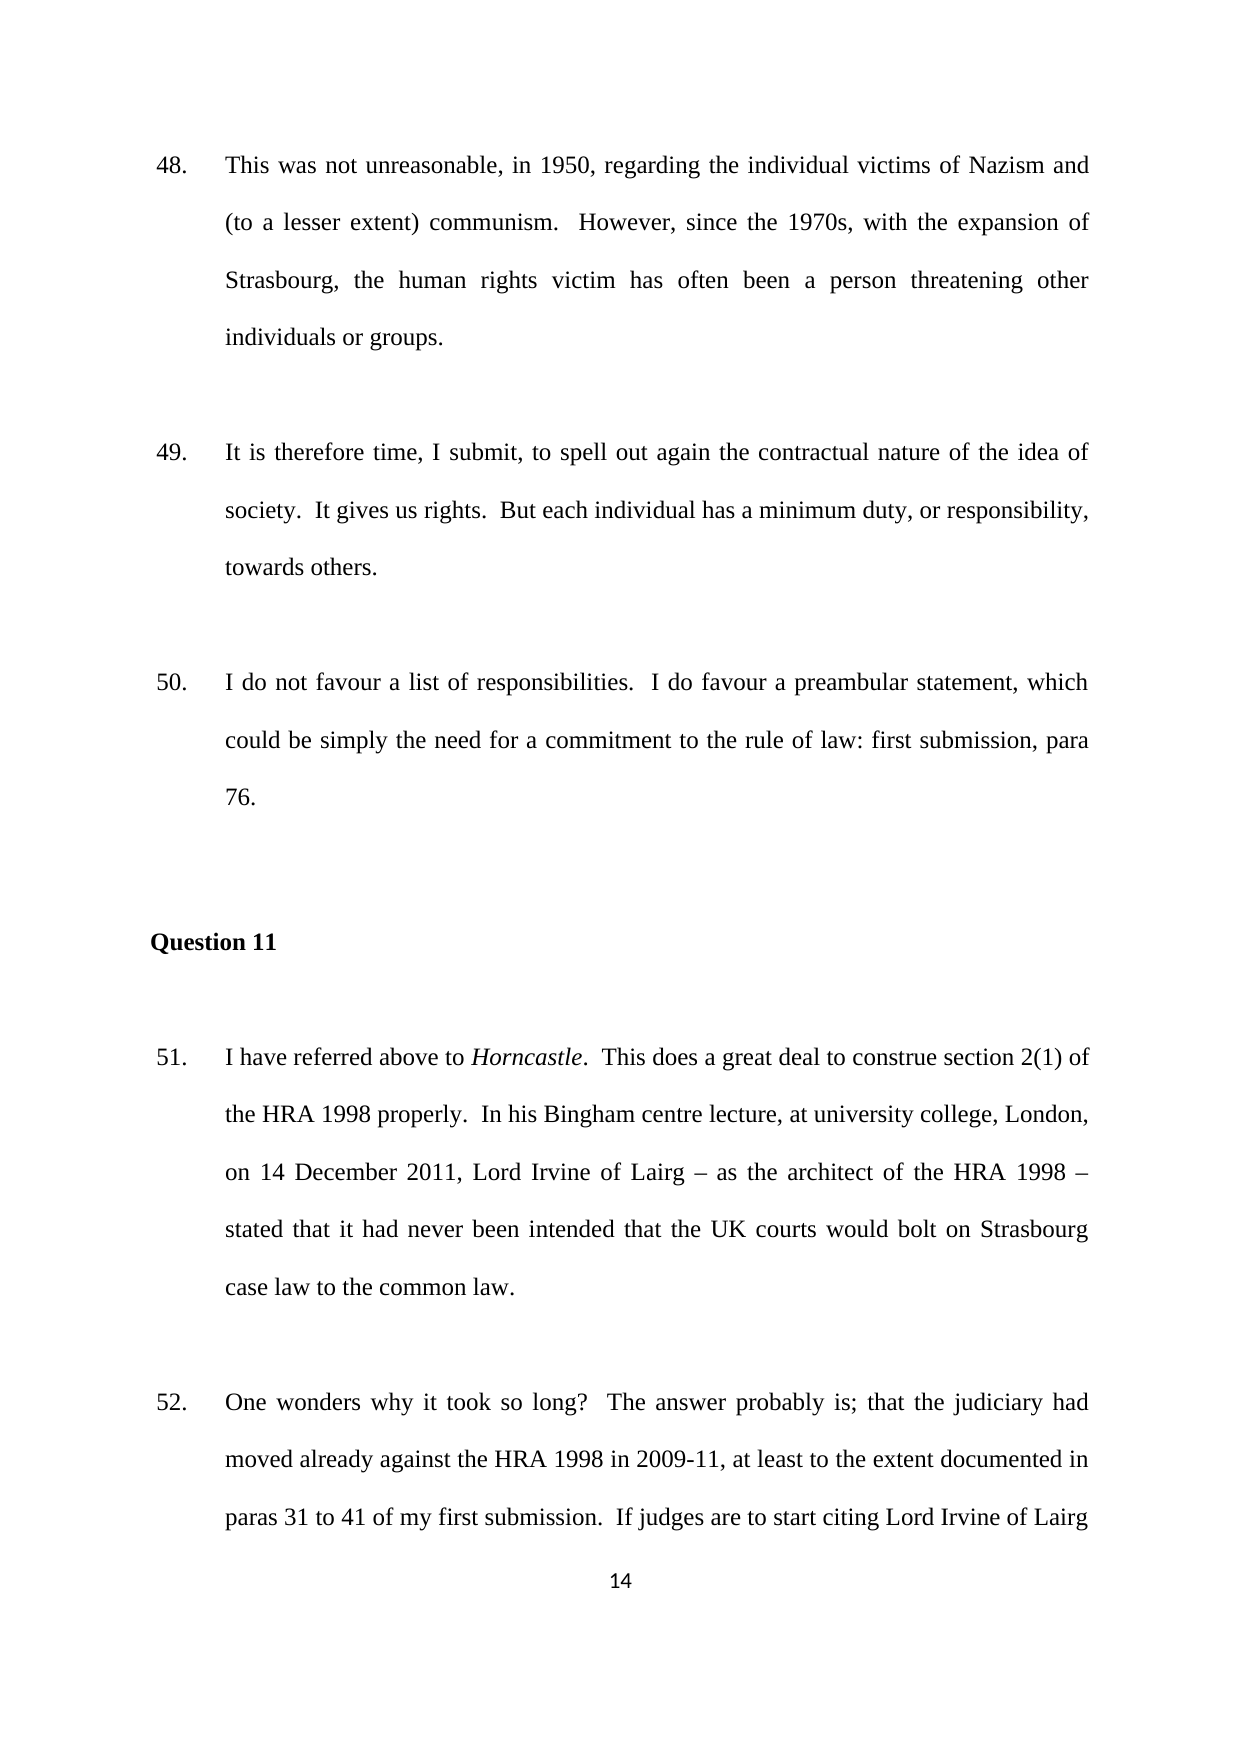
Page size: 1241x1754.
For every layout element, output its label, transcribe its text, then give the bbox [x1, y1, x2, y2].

list I do not favour a list of responsibilities. I do favour a preambular statement, which could be simply the need for a commitment to the rule of law: first submission, para 76. [187, 667, 1090, 811]
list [187, 1387, 1090, 1530]
list I have referred above to Horncastle. This does a great deal to construe section 2(1) of the HRA 1998 properly. In his Bingham centre lecture, at university college, London, on 14 December 2011, Lord Irvine of Lairg – as the architect of the HRA 1998 – stated that it had never been intended that the UK courts would bolt on Strasbourg case law to the common law. [187, 1042, 1090, 1300]
text Question 11 [150, 927, 1090, 955]
list It is therefore time, I submit, to spell out again the contractual nature of the idea of society. It gives us rights. But each individual has a minimum duty, or responsibility, towards others. [187, 437, 1090, 581]
list This was not unreasonable, in 1950, regarding the individual victims of Nazism and (to a lesser extent) communism. However, since the 1970s, with the expansion of Strasbourg, the human rights victim has often been a person threatening other individuals or groups. [187, 150, 1090, 351]
